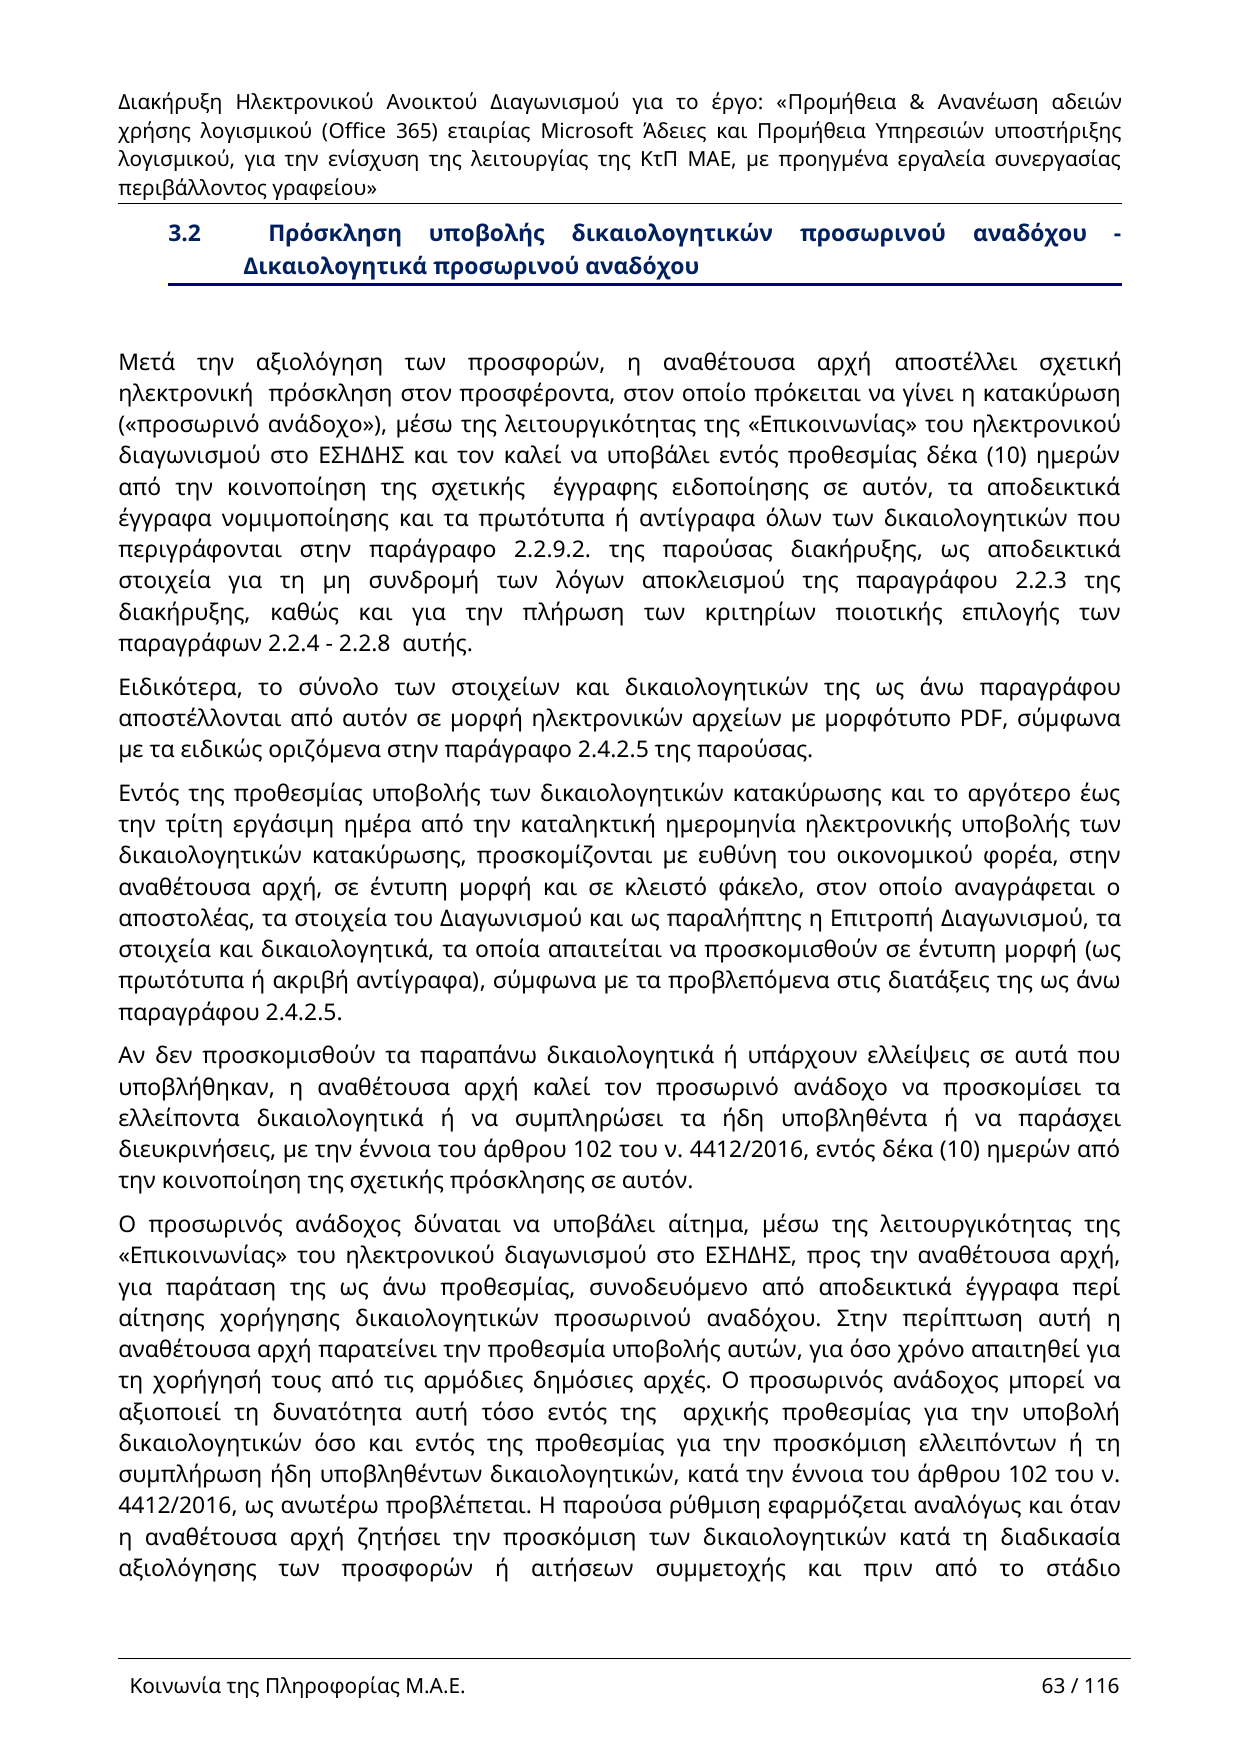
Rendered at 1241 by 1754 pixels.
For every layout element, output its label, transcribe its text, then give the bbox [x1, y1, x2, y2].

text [118, 1208, 1122, 1583]
text Ειδικότερα, το σύνολο των στοιχείων και δικαιολογητικών της ως άνω παραγράφου αποστέλλονται από αυτόν σε μορφή ηλεκτρονικών αρχείων με μορφότυπο PDF, σύμφωνα με τα ειδικώς οριζόμενα στην παράγραφο 2.4.2.5 της παρούσας. [118, 671, 1122, 764]
text Αν δεν προσκομισθούν τα παραπάνω δικαιολογητικά ή υπάρχουν ελλείψεις σε αυτά που υπoβλήθηκαν, η αναθέτουσα αρχή καλεί τον προσωρινό ανάδοχο να προσκομίσει τα ελλείποντα δικαιολογητικά ή να συμπληρώσει τα ήδη υποβληθέντα ή να παράσχει διευκρινήσεις, με την έννοια του άρθρου 102 του ν. 4412/2016, εντός δέκα (10) ημερών από την κοινοποίηση της σχετικής πρόσκλησης σε αυτόν. [118, 1039, 1122, 1196]
subtitle Πρόσκληση υποβολής δικαιολογητικών προσωρινού αναδόχου - Δικαιολογητικά προσωρινού αναδόχου [168, 217, 1122, 283]
text Εντός της προθεσμίας υποβολής των δικαιολογητικών κατακύρωσης και το αργότερο έως την τρίτη εργάσιμη ημέρα από την καταληκτική ημερομηνία ηλεκτρονικής υποβολής των δικαιολογητικών κατακύρωσης, προσκομίζονται με ευθύνη του οικονομικού φορέα, στην αναθέτουσα αρχή, σε έντυπη μορφή και σε κλειστό φάκελο, στον οποίο αναγράφεται ο αποστολέας, τα στοιχεία του Διαγωνισμού και ως παραλήπτης η Επιτροπή Διαγωνισμού, τα στοιχεία και δικαιολογητικά, τα οποία απαιτείται να προσκομισθούν σε έντυπη μορφή (ως πρωτότυπα ή ακριβή αντίγραφα), σύμφωνα με τα προβλεπόμενα στις διατάξεις της ως άνω παραγράφου 2.4.2.5. [118, 777, 1122, 1027]
text Μετά την αξιολόγηση των προσφορών, η αναθέτουσα αρχή αποστέλλει σχετική ηλεκτρονική πρόσκληση στον προσφέροντα, στον οποίο πρόκειται να γίνει η κατακύρωση («προσωρινό ανάδοχο»), μέσω της λειτουργικότητας της «Επικοινωνίας» του ηλεκτρονικού διαγωνισμού στο ΕΣΗΔΗΣ και τον καλεί να υποβάλει εντός προθεσμίας δέκα (10) ημερών από την κοινοποίηση της σχετικής έγγραφης ειδοποίησης σε αυτόν, τα αποδεικτικά έγγραφα νομιμοποίησης και τα πρωτότυπα ή αντίγραφα όλων των δικαιολογητικών που περιγράφονται στην παράγραφο 2.2.9.2. της παρούσας διακήρυξης, ως αποδεικτικά στοιχεία για τη μη συνδρομή των λόγων αποκλεισμού της παραγράφου 2.2.3 της διακήρυξης, καθώς και για την πλήρωση των κριτηρίων ποιοτικής επιλογής των παραγράφων 2.2.4 - 2.2.8 αυτής. [118, 346, 1122, 658]
